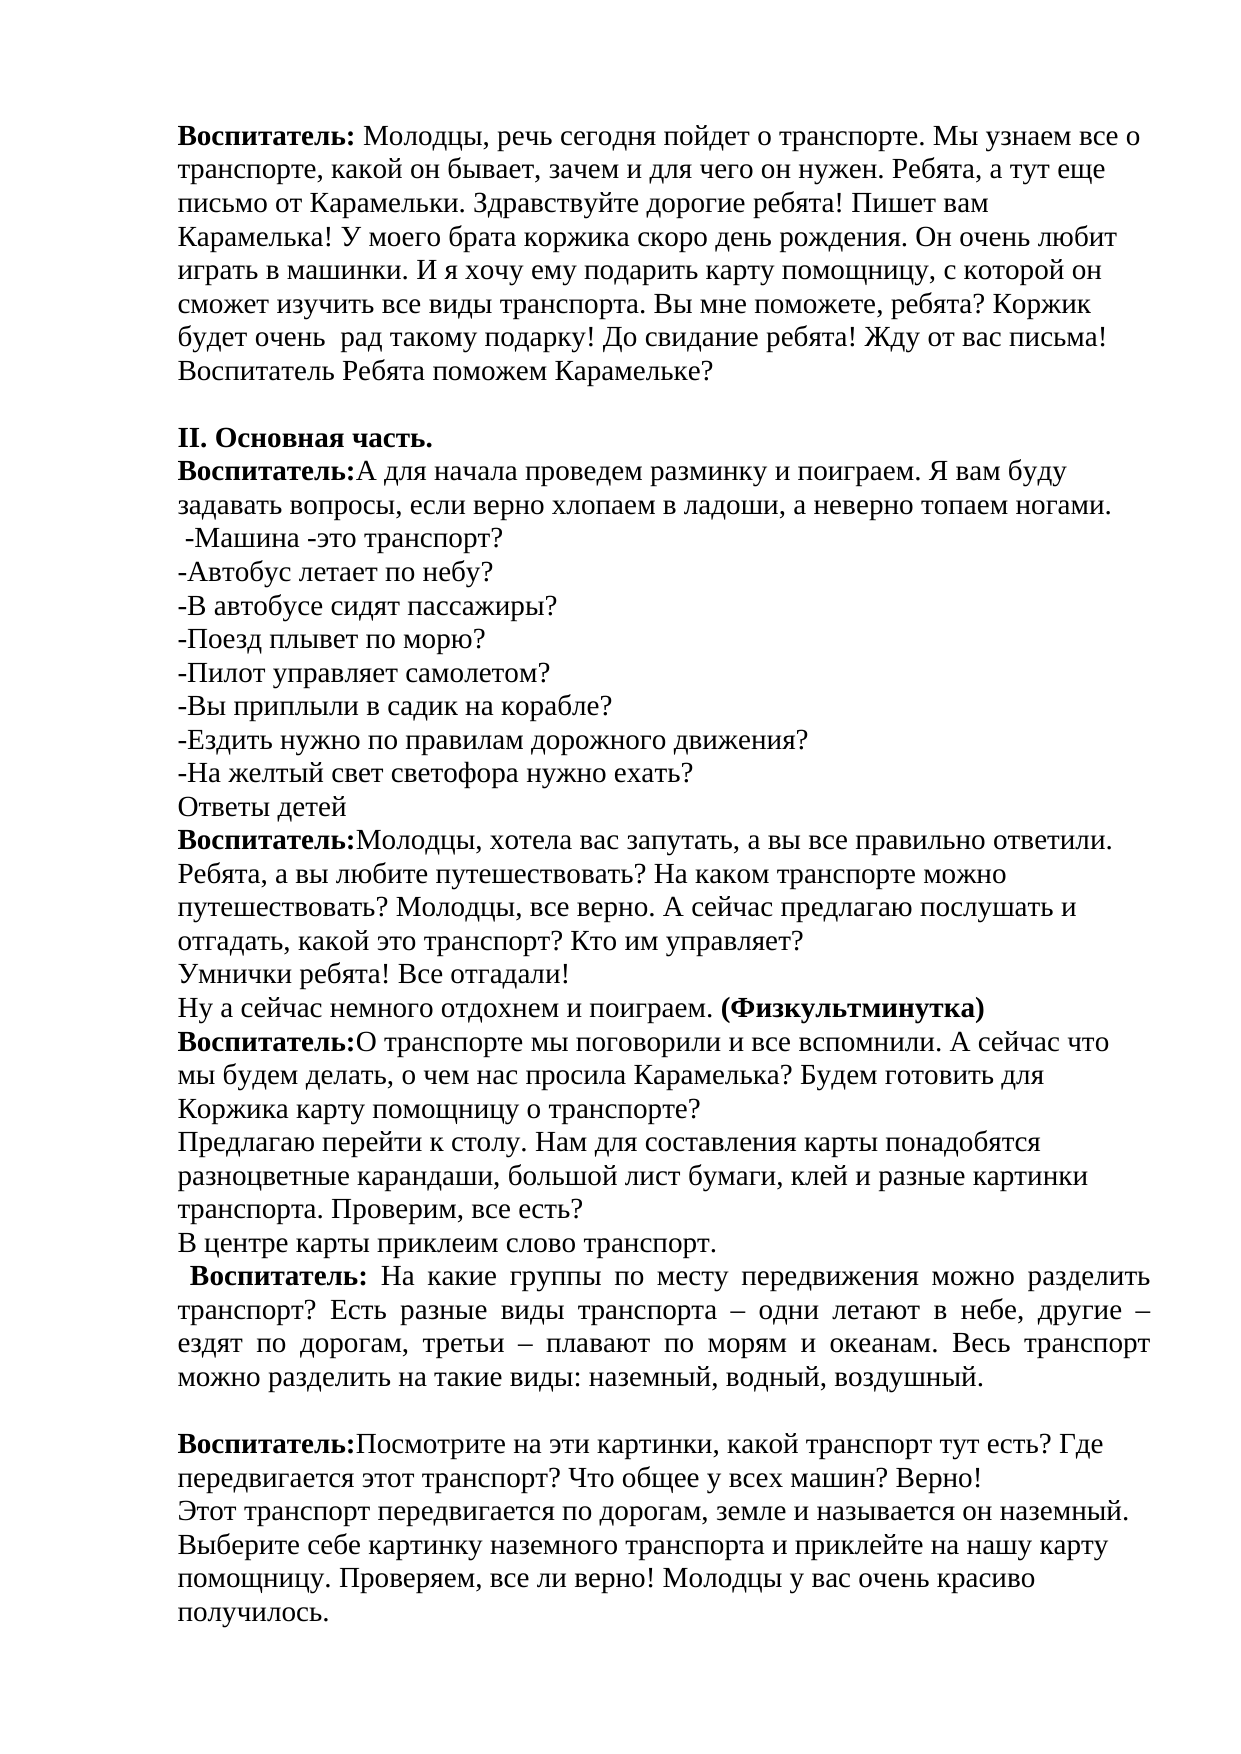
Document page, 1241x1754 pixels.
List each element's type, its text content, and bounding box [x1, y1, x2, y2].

text Этот транспорт передвигается по дорогам, земле и называется он наземный. Выберите себе картинку наземного транспорта и приклейте на нашу карту помощницу. Проверяем, все ли верно! Молодцы у вас очень красиво получилось. [177, 1493, 1152, 1627]
text -В автобусе сидят пассажиры? [177, 588, 1152, 621]
text Воспитатель: Молодцы, речь сегодня пойдет о транспорте. Мы узнаем все о транспорте, какой он бывает, зачем и для чего он нужен. Ребята, а тут еще письмо от Карамельки. Здравствуйте дорогие ребята! Пишет вам Карамелька! У моего брата коржика скоро день рождения. Он очень любит играть в машинки. И я хочу ему подарить карту помощницу, с которой он сможет изучить все виды транспорта. Вы мне поможете, ребята? Коржик будет очень рад такому подарку! До свидание ребята! Жду от вас письма! [177, 118, 1152, 353]
text -Ездить нужно по правилам дорожного движения? [177, 722, 1152, 755]
text В центре карты приклеим слово транспорт. [177, 1225, 1152, 1258]
text -Пилот управляет самолетом? [177, 655, 1152, 688]
text -Автобус летает по небу? [177, 554, 1152, 588]
text Воспитатель: На какие группы по месту передвижения можно разделить транспорт? Есть разные виды транспорта – одни летают в небе, другие – ездят по дорогам, третьи – плавают по морям и океанам. Весь транспорт можно разделить на такие виды: наземный, водный, воздушный. [177, 1258, 1152, 1393]
text Ну а сейчас немного отдохнем и поиграем. (Физкультминутка) [177, 990, 1152, 1024]
text Воспитатель:Посмотрите на эти картинки, какой транспорт тут есть? Где передвигается этот транспорт? Что общее у всех машин? Верно! [177, 1426, 1152, 1493]
text -На желтый свет светофора нужно ехать? [177, 755, 1152, 789]
text -Машина -это транспорт? [177, 521, 1152, 554]
text Воспитатель:А для начала проведем разминку и поиграем. Я вам буду задавать вопросы, если верно хлопаем в ладоши, а неверно топаем ногами. [177, 453, 1152, 521]
text -Поезд плывет по морю? [177, 621, 1152, 655]
text Воспитатель Ребята поможем Карамельке? [177, 353, 1152, 386]
text -Вы приплыли в садик на корабле? [177, 688, 1152, 722]
text II. Основная часть. [177, 420, 1152, 453]
text Предлагаю перейти к столу. Нам для составления карты понадобятся разноцветные карандаши, большой лист бумаги, клей и разные картинки транспорта. Проверим, все есть? [177, 1124, 1152, 1225]
text Ребята, а вы любите путешествовать? На каком транспорте можно путешествовать? Молодцы, все верно. А сейчас предлагаю послушать и отгадать, какой это транспорт? Кто им управляет? [177, 856, 1152, 957]
text Ответы детей [177, 789, 1152, 822]
text Воспитатель:О транспорте мы поговорили и все вспомнили. А сейчас что мы будем делать, о чем нас просила Карамелька? Будем готовить для Коржика карту помощницу о транспорте? [177, 1024, 1152, 1124]
text Умнички ребята! Все отгадали! [177, 957, 1152, 990]
text Воспитатель:Молодцы, хотела вас запутать, а вы все правильно ответили. [177, 822, 1152, 856]
